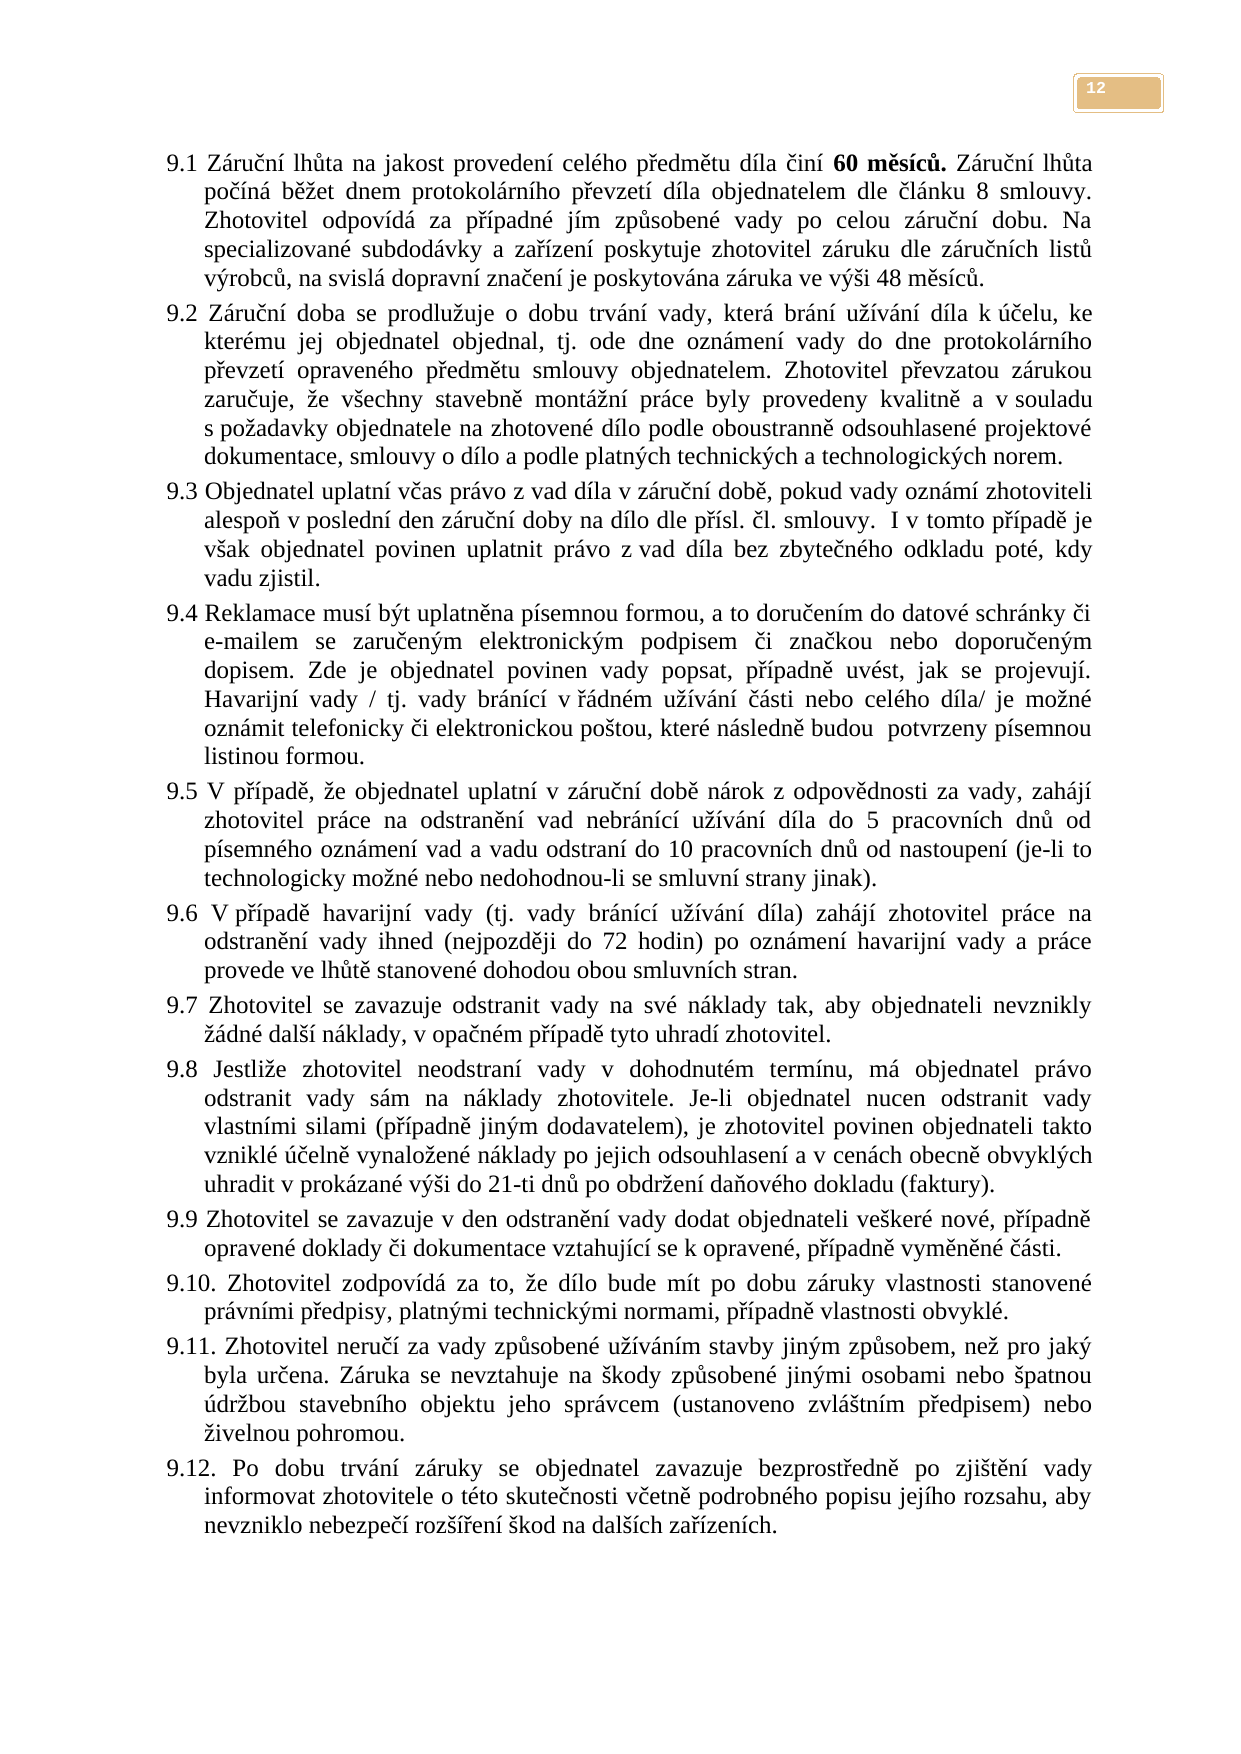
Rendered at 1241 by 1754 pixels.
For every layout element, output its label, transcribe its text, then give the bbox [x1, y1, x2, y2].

text 9.11. Zhotovitel neručí za vady způsobené užíváním stavby jiným způsobem, než pro jaký byla určena. Záruka se nevztahuje na škody způsobené jinými osobami nebo špatnou údržbou stavebního objektu jeho správcem (ustanoveno zvláštním předpisem) nebo živelnou pohromou. [166, 1331, 1093, 1446]
text 9.8 Jestliže zhotovitel neodstraní vady v dohodnutém termínu, má objednatel právo odstranit vady sám na náklady zhotovitele. Je-li objednatel nucen odstranit vady vlastními silami (případně jiným dodavatelem), je zhotovitel povinen objednateli takto vzniklé účelně vynaložené náklady po jejich odsouhlasení a v cenách obecně obvyklých uhradit v prokázané výši do 21-ti dnů po obdržení daňového dokladu (faktury). [166, 1054, 1093, 1198]
text 9.10. Zhotovitel zodpovídá za to, že dílo bude mít po dobu záruky vlastnosti stanovené právními předpisy, platnými technickými normami, případně vlastnosti obvyklé. [166, 1268, 1093, 1325]
text 9.1 Záruční lhůta na jakost provedení celého předmětu díla činí 60 měsíců. Záruční lhůta počíná běžet dnem protokolárního převzetí díla objednatelem dle článku 8 smlouvy. Zhotovitel odpovídá za případné jím způsobené vady po celou záruční dobu. Na specializované subdodávky a zařízení poskytuje zhotovitel záruku dle záručních listů výrobců, na svislá dopravní značení je poskytována záruka ve výši 48 měsíců. [166, 148, 1093, 291]
text 9.9 Zhotovitel se zavazuje v den odstranění vady dodat objednateli veškeré nové, případně opravené doklady či dokumentace vztahující se k opravené, případně vyměněné části. [166, 1204, 1093, 1261]
text 9.2 Záruční doba se prodlužuje o dobu trvání vady, která brání užívání díla k účelu, ke kterému jej objednatel objednal, tj. ode dne oznámení vady do dne protokolárního převzetí opraveného předmětu smlouvy objednatelem. Zhotovitel převzatou zárukou zaručuje, že všechny stavebně montážní práce byly provedeny kvalitně a v souladu s požadavky objednatele na zhotovené dílo podle oboustranně odsouhlasené projektové dokumentace, smlouvy o dílo a podle platných technických a technologických norem. [166, 298, 1093, 470]
text 9.12. Po dobu trvání záruky se objednatel zavazuje bezprostředně po zjištění vady informovat zhotovitele o této skutečnosti včetně podrobného popisu jejího rozsahu, aby nevzniklo nebezpečí rozšíření škod na dalších zařízeních. [166, 1453, 1093, 1539]
text 9.7 Zhotovitel se zavazuje odstranit vady na své náklady tak, aby objednateli nevznikly žádné další náklady, v opačném případě tyto uhradí zhotovitel. [166, 990, 1093, 1048]
text 9.6 V případě havarijní vady (tj. vady bránící užívání díla) zahájí zhotovitel práce na odstranění vady ihned (nejpozději do 72 hodin) po oznámení havarijní vady a práce provede ve lhůtě stanovené dohodou obou smluvních stran. [166, 898, 1093, 984]
text 9.4 Reklamace musí být uplatněna písemnou formou, a to doručením do datové schránky či e-mailem se zaručeným elektronickým podpisem či značkou nebo doporučeným dopisem. Zde je objednatel povinen vady popsat, případně uvést, jak se projevují. Havarijní vady / tj. vady bránící v řádném užívání části nebo celého díla/ je možné oznámit telefonicky či elektronickou poštou, které následně budou potvrzeny písemnou listinou formou. [166, 598, 1093, 770]
text 9.5 V případě, že objednatel uplatní v záruční době nárok z odpovědnosti za vady, zahájí zhotovitel práce na odstranění vad nebránící užívání díla do 5 pracovních dnů od písemného oznámení vad a vadu odstraní do 10 pracovních dnů od nastoupení (je-li to technologicky možné nebo nedohodnou-li se smluvní strany jinak). [166, 776, 1093, 891]
text 9.3 Objednatel uplatní včas právo z vad díla v záruční době, pokud vady oznámí zhotoviteli alespoň v poslední den záruční doby na dílo dle přísl. čl. smlouvy. I v tomto případě je však objednatel povinen uplatnit právo z vad díla bez zbytečného odkladu poté, kdy vadu zjistil. [166, 476, 1093, 591]
